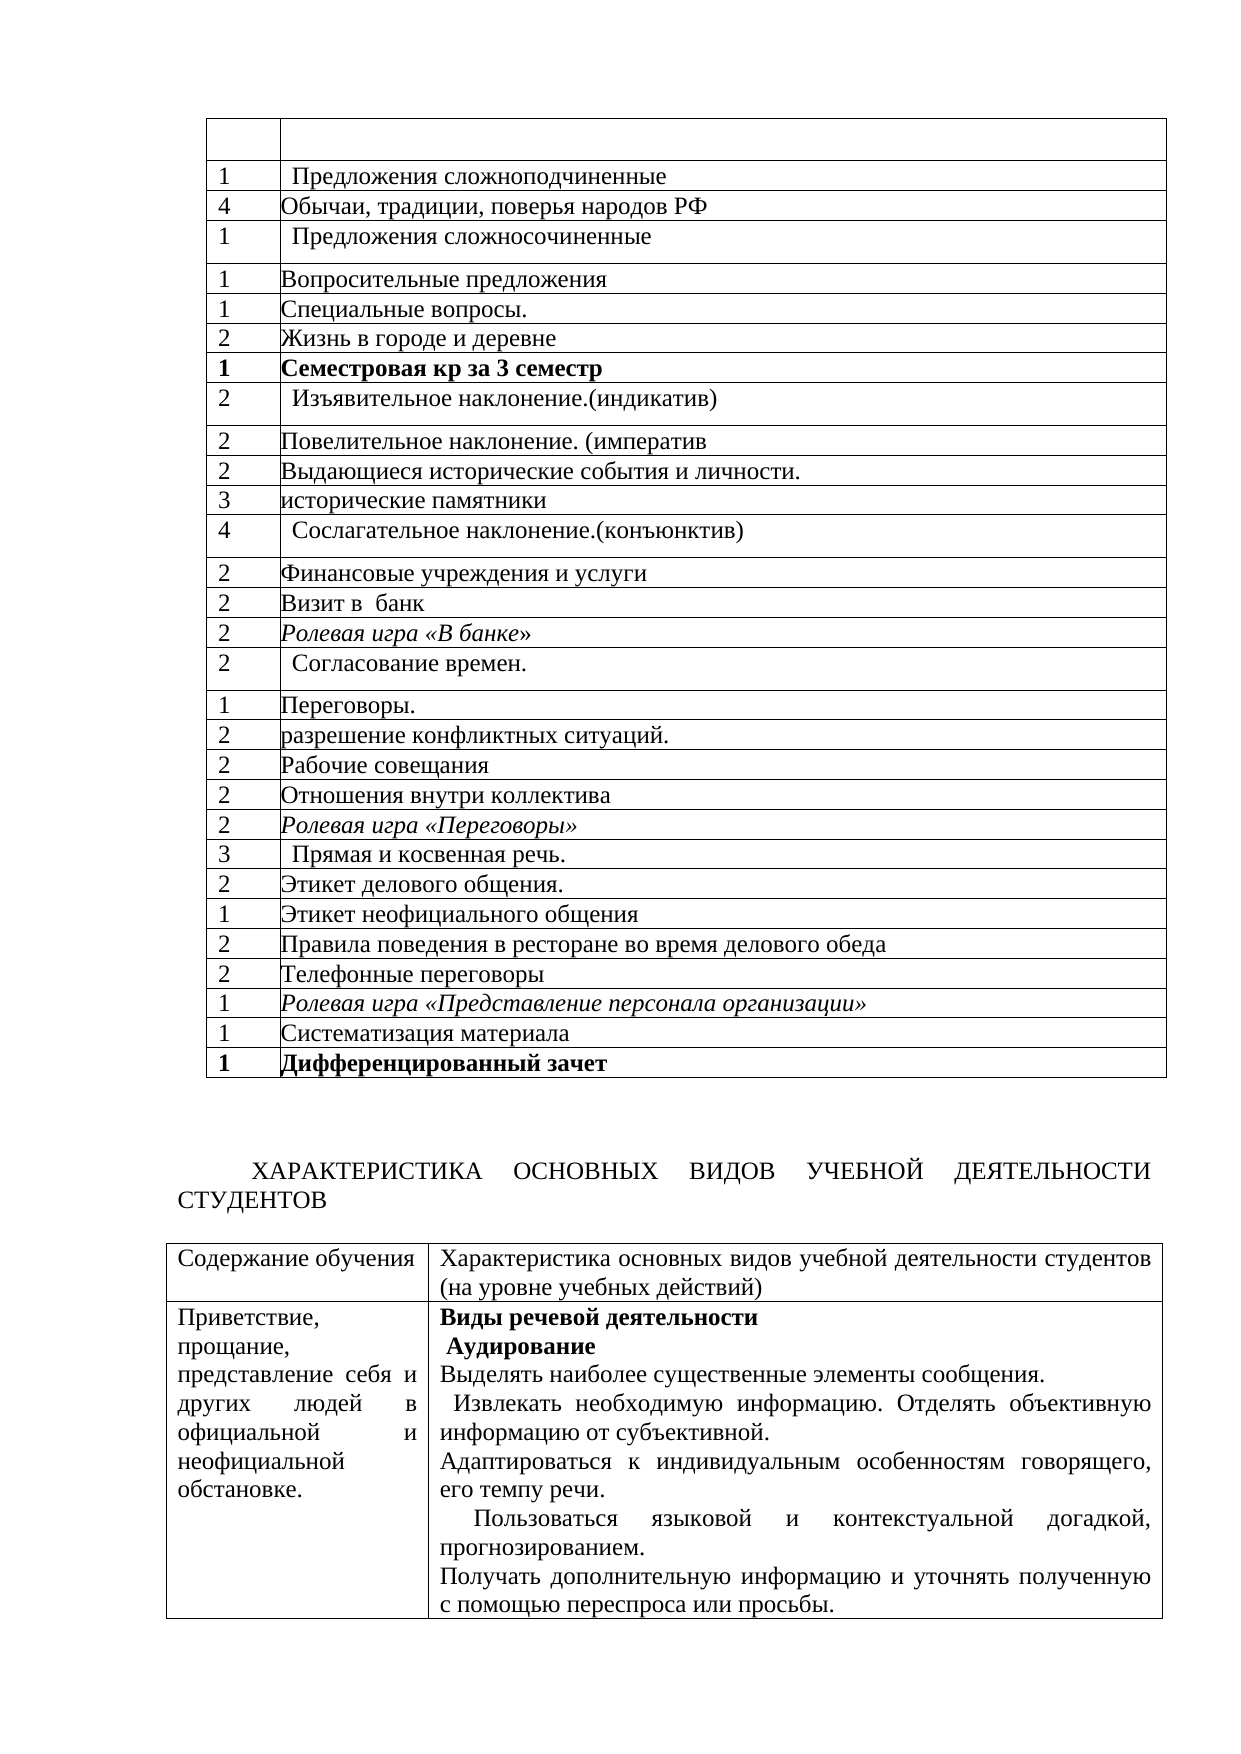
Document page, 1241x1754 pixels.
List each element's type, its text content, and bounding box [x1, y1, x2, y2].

table_cell Семестровая кр за 3 семестр [281, 353, 1166, 382]
table_cell исторические памятники [281, 486, 1166, 514]
table_cell Специальные вопросы. [281, 294, 1166, 322]
table_cell Визит в банк [281, 588, 1166, 617]
table_cell 1 [207, 691, 280, 719]
table_cell Выдающиеся исторические события и личности. [281, 456, 1166, 484]
table_header Характеристика основных видов учебной деятельности студентов (на уровне учебных действий) [429, 1244, 1162, 1301]
table_cell Ролевая игра «Переговоры» [281, 810, 1166, 838]
table_cell 1 [207, 1048, 280, 1077]
table_cell Переговоры. [281, 691, 1166, 719]
table_cell Повелительное наклонение. (императив [281, 426, 1166, 455]
table_cell 1 [207, 1018, 280, 1047]
table_cell 2 [207, 119, 280, 160]
table_cell 2 [207, 648, 280, 689]
table_header Содержание обучения [167, 1244, 428, 1301]
table_cell 4 [207, 191, 280, 220]
table_cell 3 [207, 840, 280, 868]
table_cell 2 [207, 456, 280, 484]
table_cell Этикет неофициального общения [281, 899, 1166, 928]
table_cell 1 [207, 264, 280, 293]
table_cell Предложения сложносочиненные [281, 221, 1166, 263]
table_cell Ролевая игра «В банке» [281, 618, 1166, 647]
table_cell 2 [207, 426, 280, 455]
table_cell 1 [207, 899, 280, 928]
table_cell Этикет делового общения. [281, 869, 1166, 898]
table_cell 1 [207, 161, 280, 190]
table_cell Предложения сложноподчиненные [281, 161, 1166, 190]
table_cell 1 [207, 221, 280, 263]
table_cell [281, 119, 1166, 160]
table_cell Рабочие совещания [281, 750, 1166, 779]
table_cell Отношения внутри коллектива [281, 780, 1166, 809]
table_cell Прямая и косвенная речь. [281, 840, 1166, 868]
table_cell Правила поведения в ресторане во время делового обеда [281, 929, 1166, 958]
table_cell 1 [207, 294, 280, 322]
table_cell 2 [207, 869, 280, 898]
table_cell 1 [207, 353, 280, 382]
table_cell 1 [207, 989, 280, 1017]
table_cell Систематизация материала [281, 1018, 1166, 1047]
table_cell 2 [207, 383, 280, 425]
table_cell Согласование времен. [281, 648, 1166, 689]
table_cell 2 [207, 959, 280, 987]
table_cell 3 [207, 486, 280, 514]
table_cell 2 [207, 810, 280, 838]
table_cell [429, 1302, 1162, 1618]
table_cell Сослагательное наклонение.(конъюнктив) [281, 515, 1166, 557]
table_cell Финансовые учреждения и услуги [281, 558, 1166, 587]
table_cell 2 [207, 750, 280, 779]
table_cell разрешение конфликтных ситуаций. [281, 720, 1166, 749]
table_cell Ролевая игра «Представление персонала организации» [281, 989, 1166, 1017]
table_cell 2 [207, 558, 280, 587]
table_cell Изъявительное наклонение.(индикатив) [281, 383, 1166, 425]
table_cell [167, 1302, 428, 1618]
table_cell Жизнь в городе и деревне [281, 324, 1166, 352]
table_cell 2 [207, 780, 280, 809]
table_cell Дифференцированный зачет [281, 1048, 1166, 1077]
table_cell 2 [207, 720, 280, 749]
table_cell Телефонные переговоры [281, 959, 1166, 987]
table_cell 2 [207, 929, 280, 958]
table_cell Обычаи, традиции, поверья народов РФ [281, 191, 1166, 220]
table_cell 2 [207, 618, 280, 647]
table_cell 2 [207, 324, 280, 352]
table_cell 2 [207, 588, 280, 617]
table_cell 4 [207, 515, 280, 557]
text ХАРАКТЕРИСТИКА ОСНОВНЫХ ВИДОВ УЧЕБНОЙ ДЕЯТЕЛЬНОСТИ СТУДЕНТОВ [177, 1156, 1152, 1214]
table_cell Вопросительные предложения [281, 264, 1166, 293]
